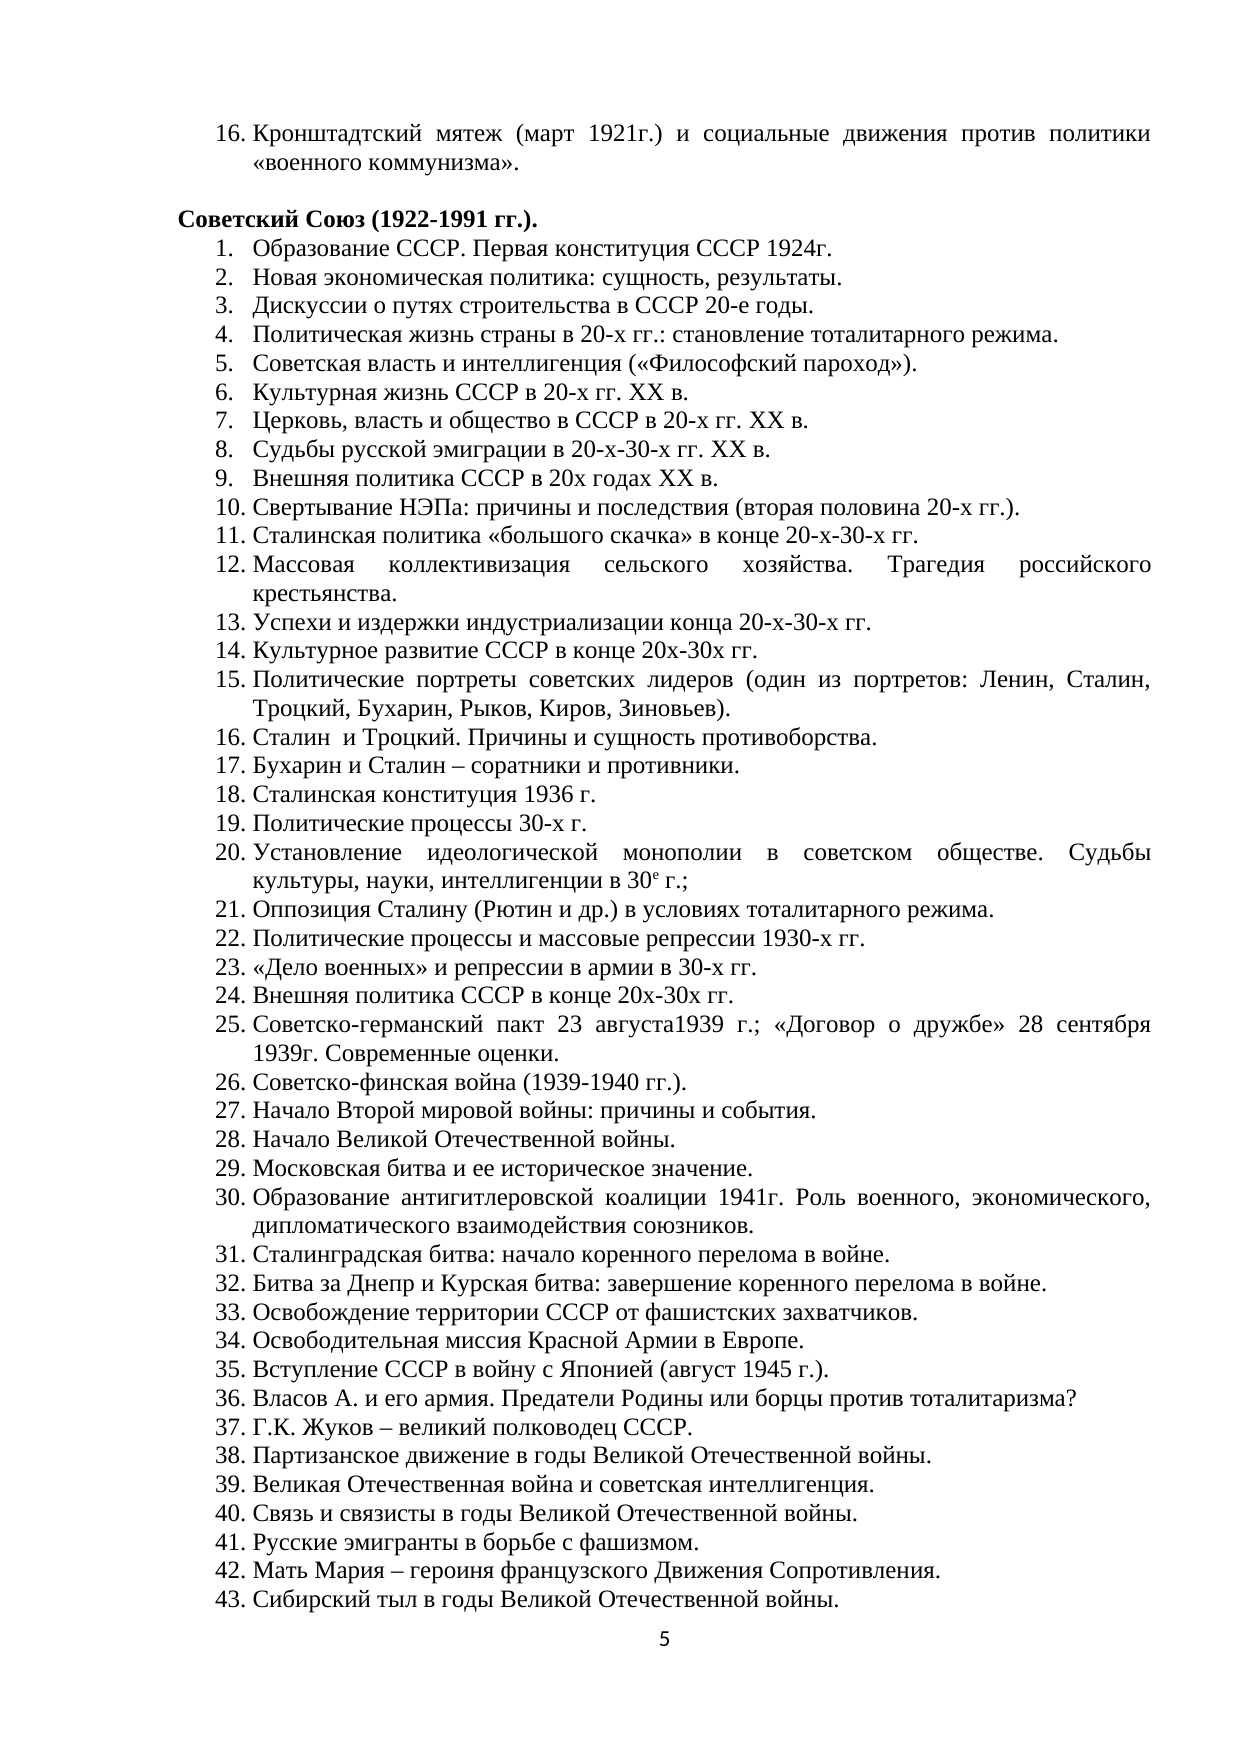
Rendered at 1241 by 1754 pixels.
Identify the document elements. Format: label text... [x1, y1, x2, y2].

list Сибирский тыл в годы Великой Отечественной войны. [215, 1584, 1152, 1613]
list Дискуссии о путях строительства в СССР 20-е годы. [215, 291, 1152, 319]
list Начало Великой Отечественной войны. [215, 1124, 1152, 1153]
list Партизанское движение в годы Великой Отечественной войны. [215, 1441, 1152, 1469]
list Образование антигитлеровской коалиции 1941г. Роль военного, экономического, дипломатического взаимодействия союзников. [215, 1182, 1152, 1239]
list Успехи и издержки индустриализации конца 20-х-30-х гг. [215, 607, 1152, 636]
list Внешняя политика СССР в конце 20х-30х гг. [215, 981, 1152, 1009]
list Новая экономическая политика: сущность, результаты. [215, 262, 1152, 291]
list Московская битва и ее историческое значение. [215, 1153, 1152, 1182]
list Начало Второй мировой войны: причины и события. [215, 1096, 1152, 1124]
list Сталинградская битва: начало коренного перелома в войне. [215, 1239, 1152, 1268]
list Образование СССР. Первая конституция СССР 1924г. [215, 233, 1152, 262]
list Г.К. Жуков – великий полководец СССР. [215, 1412, 1152, 1441]
list Культурная жизнь СССР в 20-х гг. XX в. [215, 377, 1152, 406]
list Кронштадтский мятеж (март 1921г.) и социальные движения против политики «военного коммунизма». [215, 118, 1152, 176]
list Свертывание НЭПа: причины и последствия (вторая половина 20-х гг.). [215, 492, 1152, 521]
list Политические процессы и массовые репрессии 1930-х гг. [215, 923, 1152, 952]
list «Дело военных» и репрессии в армии в 30-х гг. [215, 952, 1152, 981]
list Мать Мария – героиня французского Движения Сопротивления. [215, 1556, 1152, 1584]
list Русские эмигранты в борьбе с фашизмом. [215, 1527, 1152, 1556]
list Битва за Днепр и Курская битва: завершение коренного перелома в войне. [215, 1268, 1152, 1297]
list Освободительная миссия Красной Армии в Европе. [215, 1326, 1152, 1354]
list Бухарин и Сталин – соратники и противники. [215, 751, 1152, 779]
list Церковь, власть и общество в СССР в 20-х гг. XX в. [215, 406, 1152, 434]
list Культурное развитие СССР в конце 20х-30х гг. [215, 636, 1152, 664]
list Советско-германский пакт 23 августа1939 г.; «Договор о дружбе» 28 сентября 1939г. Современные оценки. [215, 1009, 1152, 1067]
list Сталинская конституция 1936 г. [215, 779, 1152, 808]
list Великая Отечественная война и советская интеллигенция. [215, 1469, 1152, 1498]
list Советская власть и интеллигенция («Философский пароход»). [215, 348, 1152, 377]
list Политические процессы 30-х г. [215, 808, 1152, 837]
list Судьбы русской эмиграции в 20-х-30-х гг. XX в. [215, 434, 1152, 463]
list Массовая коллективизация сельского хозяйства. Трагедия российского крестьянства. [215, 549, 1152, 607]
list Оппозиция Сталину (Рютин и др.) в условиях тоталитарного режима. [215, 894, 1152, 923]
list Сталинская политика «большого скачка» в конце 20-х-30-х гг. [215, 521, 1152, 549]
list Советско-финская война (1939-1940 гг.). [215, 1067, 1152, 1096]
list Внешняя политика СССР в 20х годах XX в. [215, 463, 1152, 492]
list Освобождение территории СССР от фашистских захватчиков. [215, 1297, 1152, 1326]
list Политическая жизнь страны в 20-х гг.: становление тоталитарного режима. [215, 319, 1152, 348]
list Сталин и Троцкий. Причины и сущность противоборства. [215, 722, 1152, 751]
text Советский Союз (1922-1991 гг.). [177, 204, 1152, 233]
list Власов А. и его армия. Предатели Родины или борцы против тоталитаризма? [215, 1383, 1152, 1412]
list Связь и связисты в годы Великой Отечественной войны. [215, 1498, 1152, 1527]
list Политические портреты советских лидеров (один из портретов: Ленин, Сталин, Троцкий, Бухарин, Рыков, Киров, Зиновьев). [215, 664, 1152, 722]
list Установление идеологической монополии в советском обществе. Судьбы культуры, науки, интеллигенции в 30е г.; [215, 837, 1152, 894]
list Вступление СССР в войну с Японией (август 1945 г.). [215, 1354, 1152, 1383]
